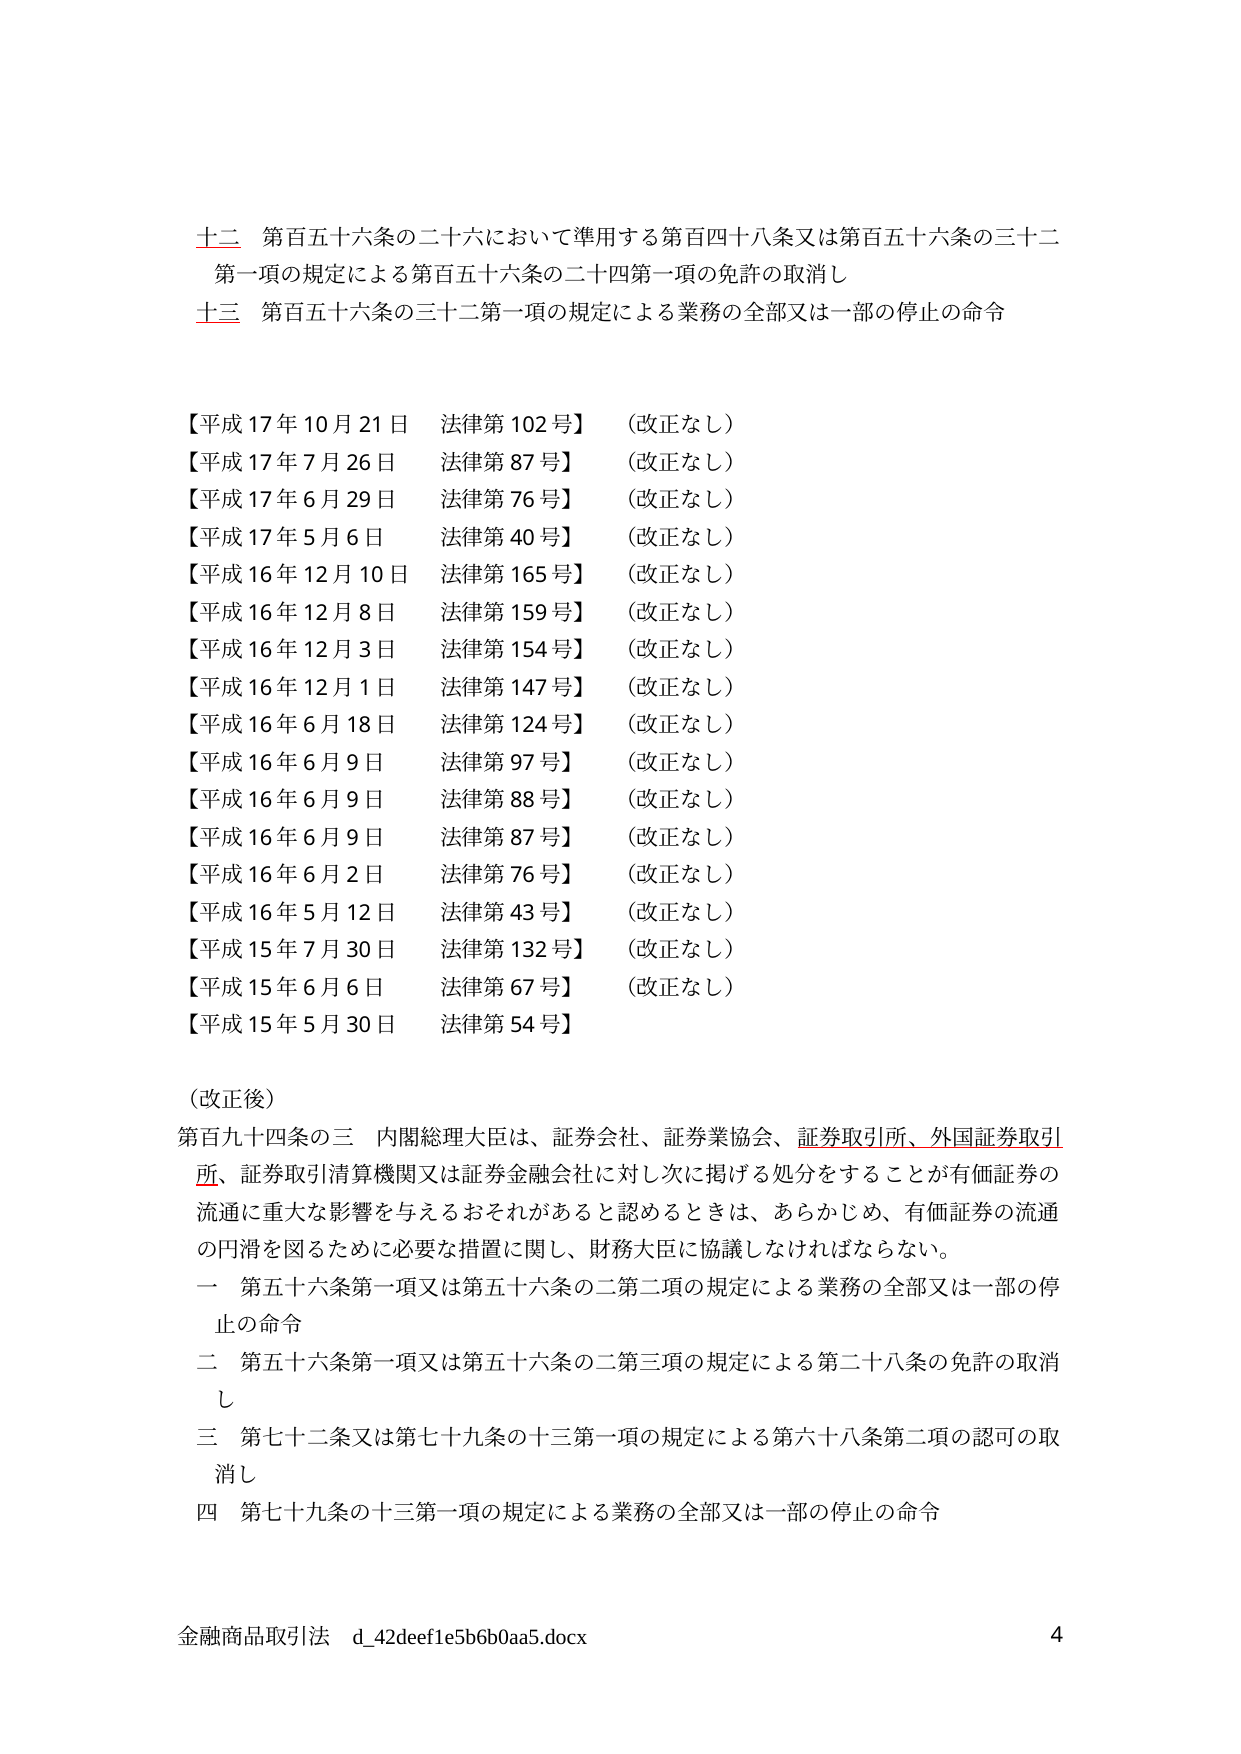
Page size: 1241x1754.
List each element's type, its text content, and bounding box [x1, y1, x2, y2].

text 【平成16年12月8日 法律第159号】 （改正なし） [177, 592, 1063, 629]
text 一 第五十六条第一項又は第五十六条の二第二項の規定による業務の全部又は一部の停止の命令 [196, 1267, 1063, 1342]
text 【平成16年5月12日 法律第43号】 （改正なし） [177, 892, 1063, 929]
text 四 第七十九条の十三第一項の規定による業務の全部又は一部の停止の命令 [196, 1492, 1063, 1529]
text 【平成16年6月9日 法律第88号】 （改正なし） [177, 779, 1063, 817]
text 【平成16年6月2日 法律第76号】 （改正なし） [177, 854, 1063, 892]
text 十三 第百五十六条の三十二第一項の規定による業務の全部又は一部の停止の命令 [196, 292, 1063, 329]
text 【平成16年12月1日 法律第147号】 （改正なし） [177, 667, 1063, 704]
text 【平成17年6月29日 法律第76号】 （改正なし） [177, 479, 1063, 517]
text 【平成17年10月21日 法律第102号】 （改正なし） [177, 404, 1063, 442]
text 【平成17年5月6日 法律第40号】 （改正なし） [177, 517, 1063, 554]
text 十二 第百五十六条の二十六において準用する第百四十八条又は第百五十六条の三十二第一項の規定による第百五十六条の二十四第一項の免許の取消し [196, 217, 1063, 292]
text （改正後） [177, 1079, 1063, 1117]
text 第百九十四条の三 内閣総理大臣は、証券会社、証券業協会、証券取引所、外国証券取引所、証券取引清算機関又は証券金融会社に対し次に掲げる処分をすることが有価証券の流通に重大な影響を与えるおそれがあると認めるときは、あらかじめ、有価証券の流通の円滑を図るために必要な措置に関し、財務大臣に協議しなければならない。 [177, 1117, 1063, 1267]
text 三 第七十二条又は第七十九条の十三第一項の規定による第六十八条第二項の認可の取消し [196, 1417, 1063, 1492]
text 【平成16年6月9日 法律第87号】 （改正なし） [177, 817, 1063, 854]
text 【平成15年5月30日 法律第54号】 [177, 1004, 1063, 1042]
text 【平成15年7月30日 法律第132号】 （改正なし） [177, 929, 1063, 967]
text 二 第五十六条第一項又は第五十六条の二第三項の規定による第二十八条の免許の取消し [196, 1342, 1063, 1417]
text 【平成15年6月6日 法律第67号】 （改正なし） [177, 967, 1063, 1004]
text 【平成17年7月26日 法律第87号】 （改正なし） [177, 442, 1063, 479]
text 【平成16年6月18日 法律第124号】 （改正なし） [177, 704, 1063, 742]
text 【平成16年12月10日 法律第165号】 （改正なし） [177, 554, 1063, 592]
text 【平成16年12月3日 法律第154号】 （改正なし） [177, 629, 1063, 667]
text 【平成16年6月9日 法律第97号】 （改正なし） [177, 742, 1063, 779]
